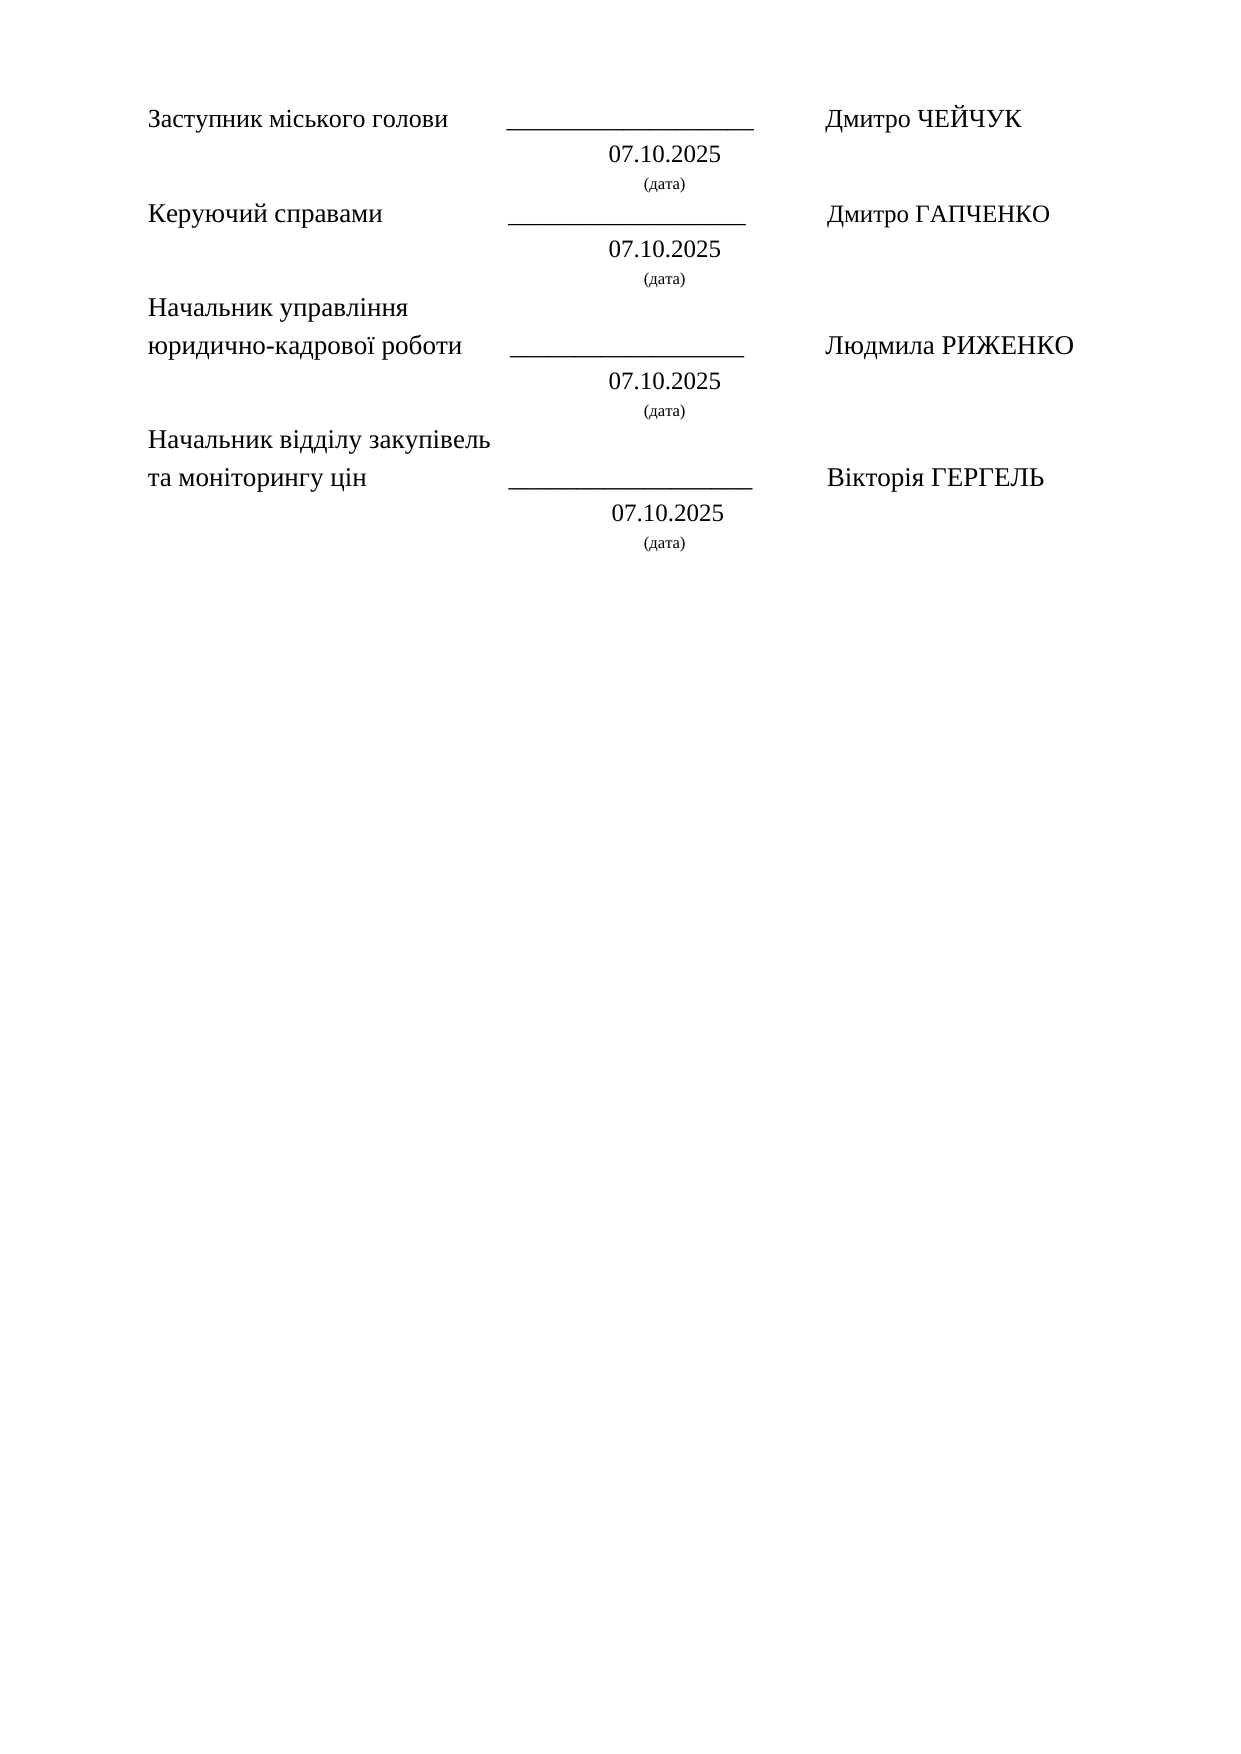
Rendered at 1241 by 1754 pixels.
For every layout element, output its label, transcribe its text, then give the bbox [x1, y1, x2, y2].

text та моніторингу цін __________________ Вікторія ГЕРГЕЛЬ [148, 461, 1181, 492]
text Начальник відділу закупівель [148, 423, 1181, 454]
text Заступник міського голови ___________________ Дмитро ЧЕЙЧУК [148, 103, 1181, 133]
text юридично-кадрової роботи __________________ Людмила РИЖЕНКО [148, 329, 1181, 360]
text (дата) [148, 174, 1181, 193]
text (дата) [148, 532, 1181, 552]
text Керуючий справами ___________________ Дмитро ГАПЧЕНКО [148, 197, 1181, 228]
text 07.10.2025 [148, 498, 1181, 527]
text (дата) [148, 268, 1181, 288]
text Начальник управління [148, 291, 1181, 323]
text 07.10.2025 [148, 234, 1181, 263]
text 07.10.2025 [148, 139, 1181, 168]
text (дата) [148, 401, 1181, 420]
text 07.10.2025 [148, 366, 1181, 395]
